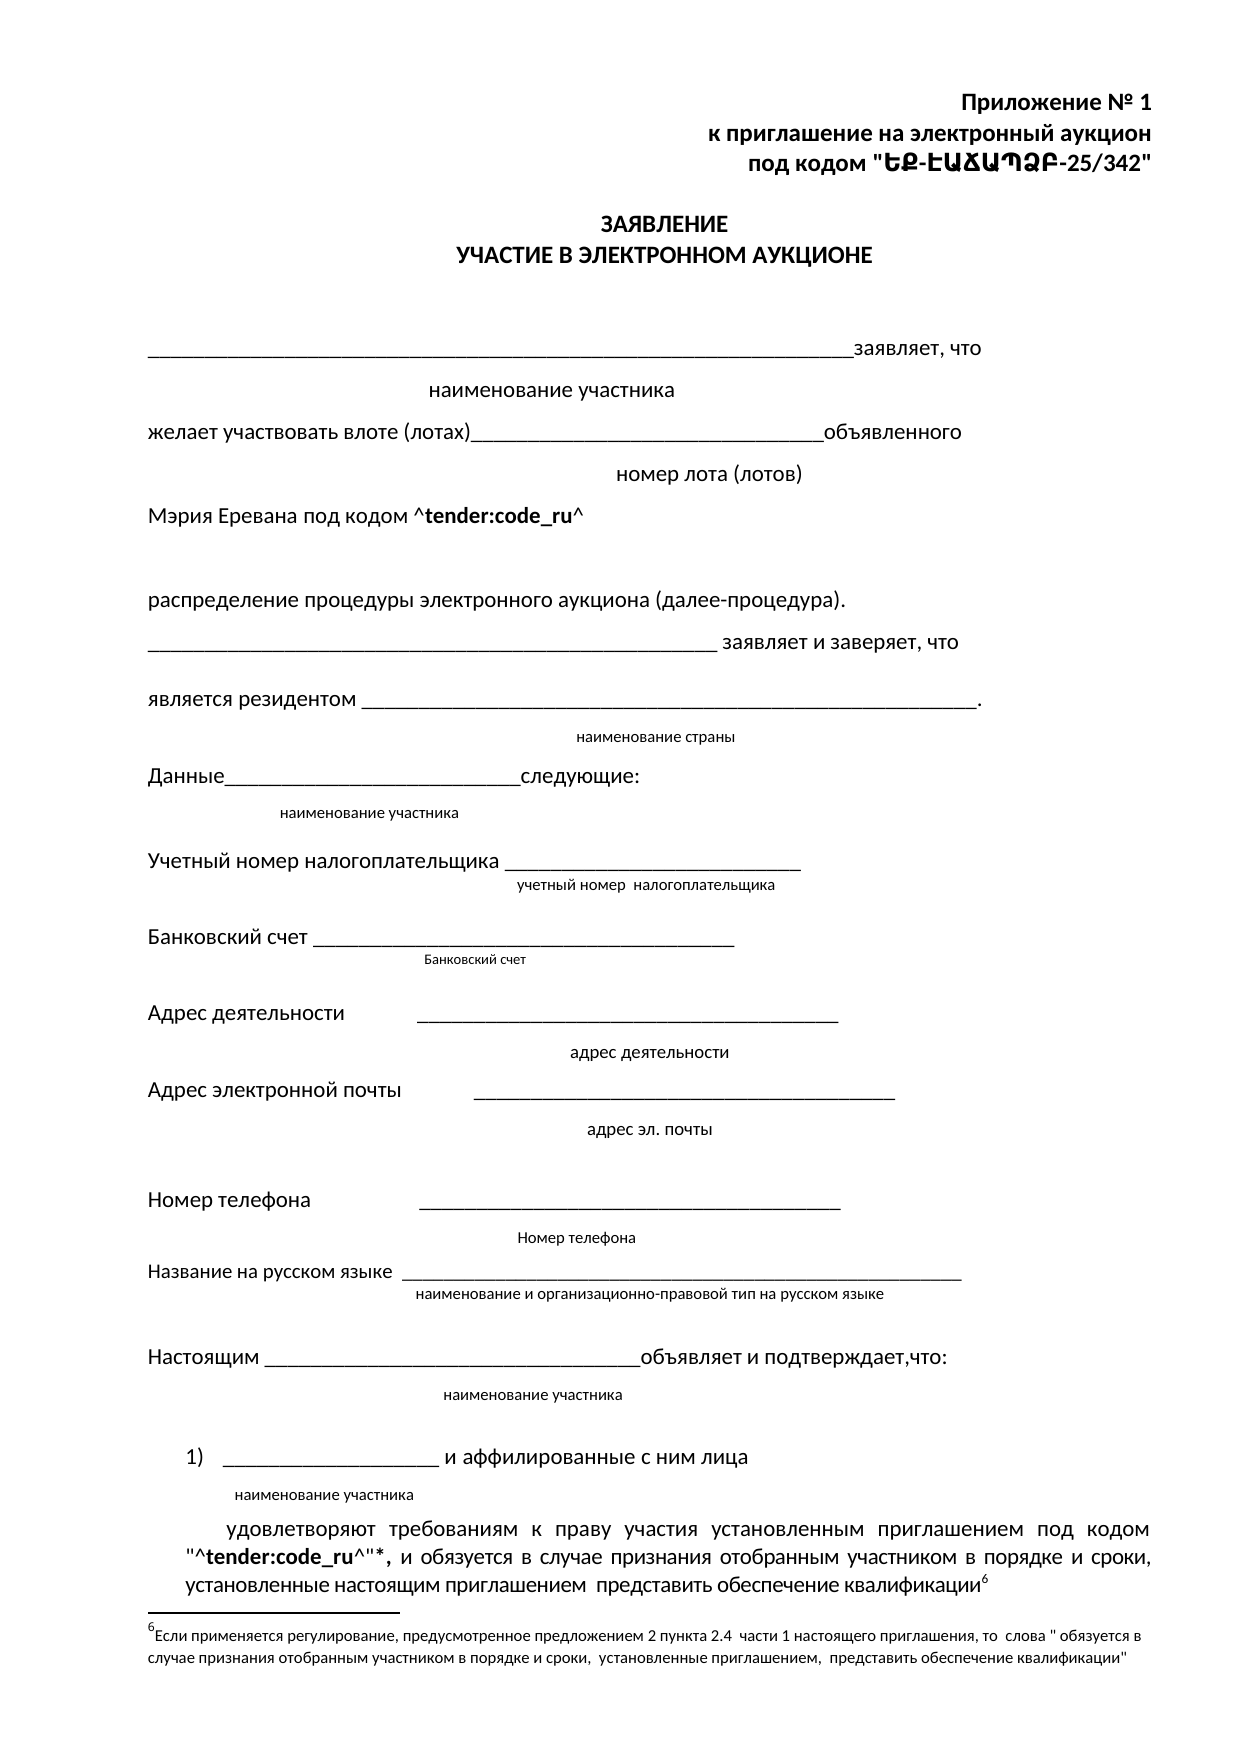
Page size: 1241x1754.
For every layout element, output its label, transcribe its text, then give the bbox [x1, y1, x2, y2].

text ______________________________________________________________заявляет, что [148, 333, 1152, 361]
text желает участвовать влоте (лотах)_______________________________объявленного [148, 417, 1152, 445]
text адрес эл. почты [148, 1117, 1152, 1140]
text номер лота (лотов) [606, 459, 1152, 487]
text Адрес электронной почты _____________________________________ [148, 1075, 1152, 1103]
text Номер телефона _____________________________________ [148, 1186, 1152, 1213]
text наименование участника [148, 803, 1152, 823]
text наименование участника [443, 1384, 1152, 1404]
text Приложение № 1 [148, 86, 1152, 117]
text Банковский счет _____________________________________ [148, 922, 1152, 950]
text наименование и организационно-правовой тип на русском языке [148, 1283, 1152, 1304]
text Банковский счет [148, 950, 1152, 968]
list ___________________ и аффилированные с ним лица [185, 1442, 1152, 1470]
text удовлетворяют требованиям к праву участия установленным приглашением под кодом "^tender:code_ru^"*, и обязуется в случае признания отобранным участником в порядке и сроки, установленные настоящим приглашением представить обеспечение квалификации [185, 1514, 1152, 1598]
text Мэрия Еревана под кодом ^tender:code_ru^ [148, 501, 1152, 529]
text УЧАСТИЕ В ЭЛЕКТРОННОМ АУКЦИОНЕ [177, 239, 1152, 269]
text под кодом "ԵՔ-ԷԱՃԱՊՁԲ-25/342" [177, 147, 1152, 178]
text Адрес деятельности _____________________________________ [148, 998, 1152, 1026]
text __________________________________________________ заявляет и заверяет, что [148, 627, 1152, 655]
text Учетный номер налогоплательщика __________________________ [148, 846, 1152, 874]
text Название на русском языке ______________________________________________________ [148, 1258, 1152, 1283]
text учетный номер налогоплательщика [148, 874, 1152, 894]
text Настоящим _________________________________объявляет и подтверждает,что: [148, 1342, 1152, 1370]
text является резидентом ______________________________________________________. [148, 684, 1152, 713]
text наименование участника [428, 375, 1152, 403]
text наименование страны [576, 727, 1152, 747]
text к приглашение на электронный аукцион [177, 117, 1152, 147]
text ЗАЯВЛЕНИЕ [177, 208, 1152, 239]
text Номер телефона [517, 1227, 1152, 1248]
text Данные__________________________следующие: [148, 761, 1152, 789]
text распределение процедуры электронного аукциона (далее-процедура). [148, 585, 1152, 613]
text адрес деятельности [148, 1040, 1152, 1063]
text наименование участника [148, 1484, 1152, 1504]
